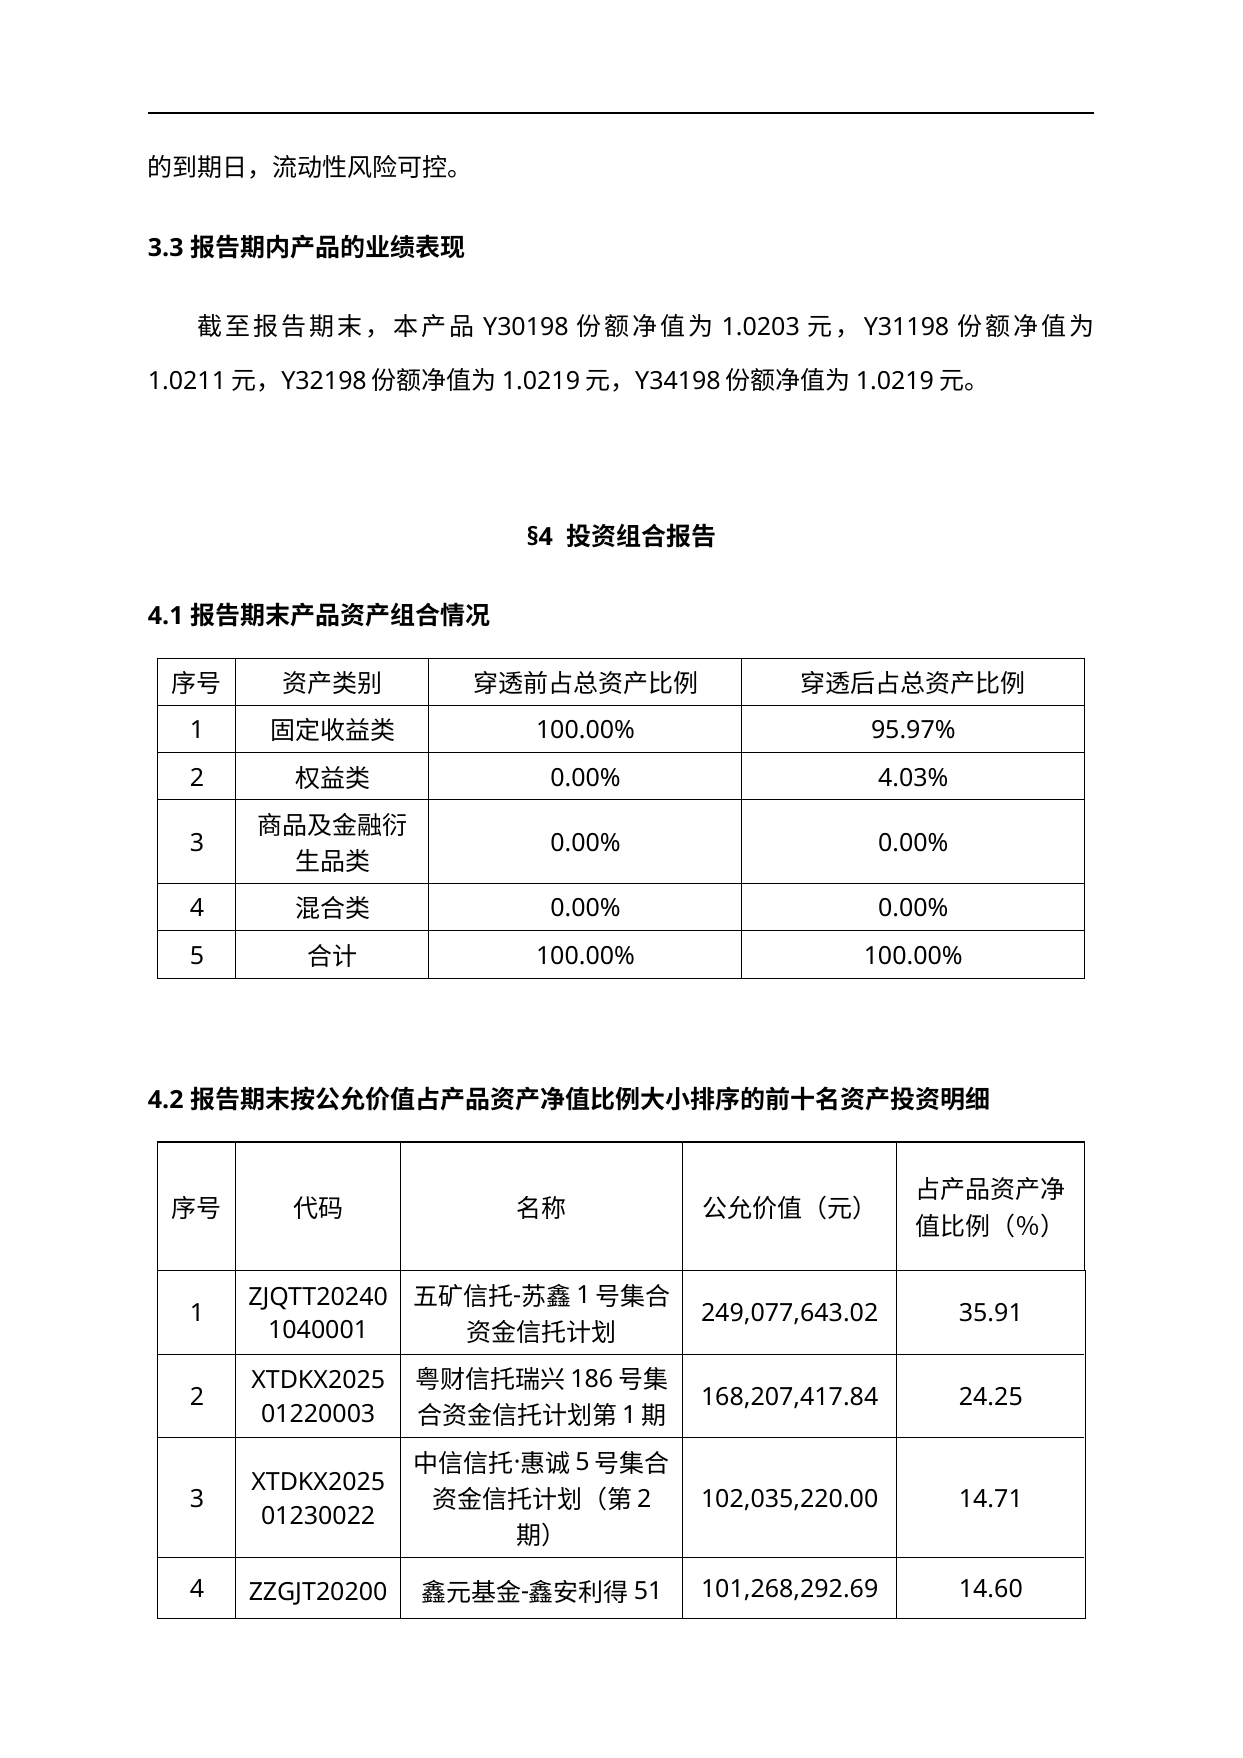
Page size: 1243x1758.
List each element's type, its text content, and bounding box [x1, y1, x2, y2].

table_cell 4.03% [742, 753, 1084, 799]
table_cell 14.60 [897, 1557, 1085, 1617]
table_cell 4 [158, 884, 235, 930]
table_cell 0.00% [429, 884, 741, 930]
table_cell 0.00% [742, 800, 1084, 883]
table_cell 合计 [236, 931, 428, 977]
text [148, 148, 1094, 184]
text 3.3 报告期内产品的业绩表现 [148, 227, 1094, 263]
table_cell 粤财信托瑞兴186号集合资金信托计划第1期 [401, 1355, 682, 1437]
table_cell 鑫元基金-鑫安利得51号 [401, 1558, 682, 1617]
table_cell 3 [158, 1438, 235, 1557]
text §4 投资组合报告 [148, 516, 1094, 552]
table_header 名称 [401, 1143, 682, 1270]
table_cell 24.25 [897, 1354, 1085, 1437]
table_cell 0.00% [429, 753, 741, 799]
table_cell 95.97% [742, 706, 1084, 752]
table_cell 0.00% [742, 884, 1084, 930]
table_cell ZZGJT202005290001 [236, 1558, 400, 1617]
table_header 公允价值（元） [683, 1143, 896, 1270]
table_cell 2 [158, 753, 235, 799]
table_header 占产品资产净值比例（％） [897, 1143, 1084, 1270]
table_cell 102,035,220.00 [683, 1438, 896, 1557]
table_cell 35.91 [897, 1271, 1085, 1353]
table_cell 权益类 [236, 753, 428, 799]
table_cell 4 [158, 1558, 235, 1617]
table_header 穿透前占总资产比例 [429, 659, 741, 705]
table_cell 固定收益类 [236, 706, 428, 752]
table_cell XTDKX202501220003 [236, 1355, 400, 1437]
table_header 代码 [236, 1143, 400, 1270]
table_cell 14.71 [897, 1437, 1085, 1557]
table_header 资产类别 [236, 659, 428, 705]
table_cell 168,207,417.84 [683, 1355, 896, 1437]
table_cell 商品及金融衍生品类 [236, 800, 428, 883]
table_cell 100.00% [429, 931, 741, 977]
table_header 穿透后占总资产比例 [742, 659, 1084, 705]
table_cell XTDKX202501230022 [236, 1438, 400, 1557]
table_cell 中信信托·惠诚5号集合资金信托计划（第2期） [401, 1438, 682, 1557]
text 4.1 报告期末产品资产组合情况 [148, 596, 1094, 632]
table_cell 100.00% [429, 706, 741, 752]
text 4.2 报告期末按公允价值占产品资产净值比例大小排序的前十名资产投资明细 [148, 1079, 1094, 1116]
table_cell 5 [158, 931, 235, 977]
table_cell 1 [158, 706, 235, 752]
table_cell ZJQTT202401040001 [236, 1271, 400, 1353]
table_cell 249,077,643.02 [683, 1271, 896, 1353]
table_cell 3 [158, 800, 235, 883]
table_cell 1 [158, 1271, 235, 1353]
table_cell 五矿信托-苏鑫1号集合资金信托计划 [401, 1271, 682, 1353]
table_cell 2 [158, 1355, 235, 1437]
table_cell 0.00% [429, 800, 741, 883]
text 截至报告期末，本产品Y30198份额净值为1.0203元，Y31198份额净值为1.0211元，Y32198份额净值为1.0219元，Y34198份额净值为1.0219元。 [148, 306, 1094, 397]
table_cell 100.00% [742, 931, 1084, 977]
table_header 序号 [158, 1143, 235, 1270]
table_header 序号 [158, 659, 235, 705]
table_cell 101,268,292.69 [683, 1558, 896, 1617]
table_cell 混合类 [236, 884, 428, 930]
